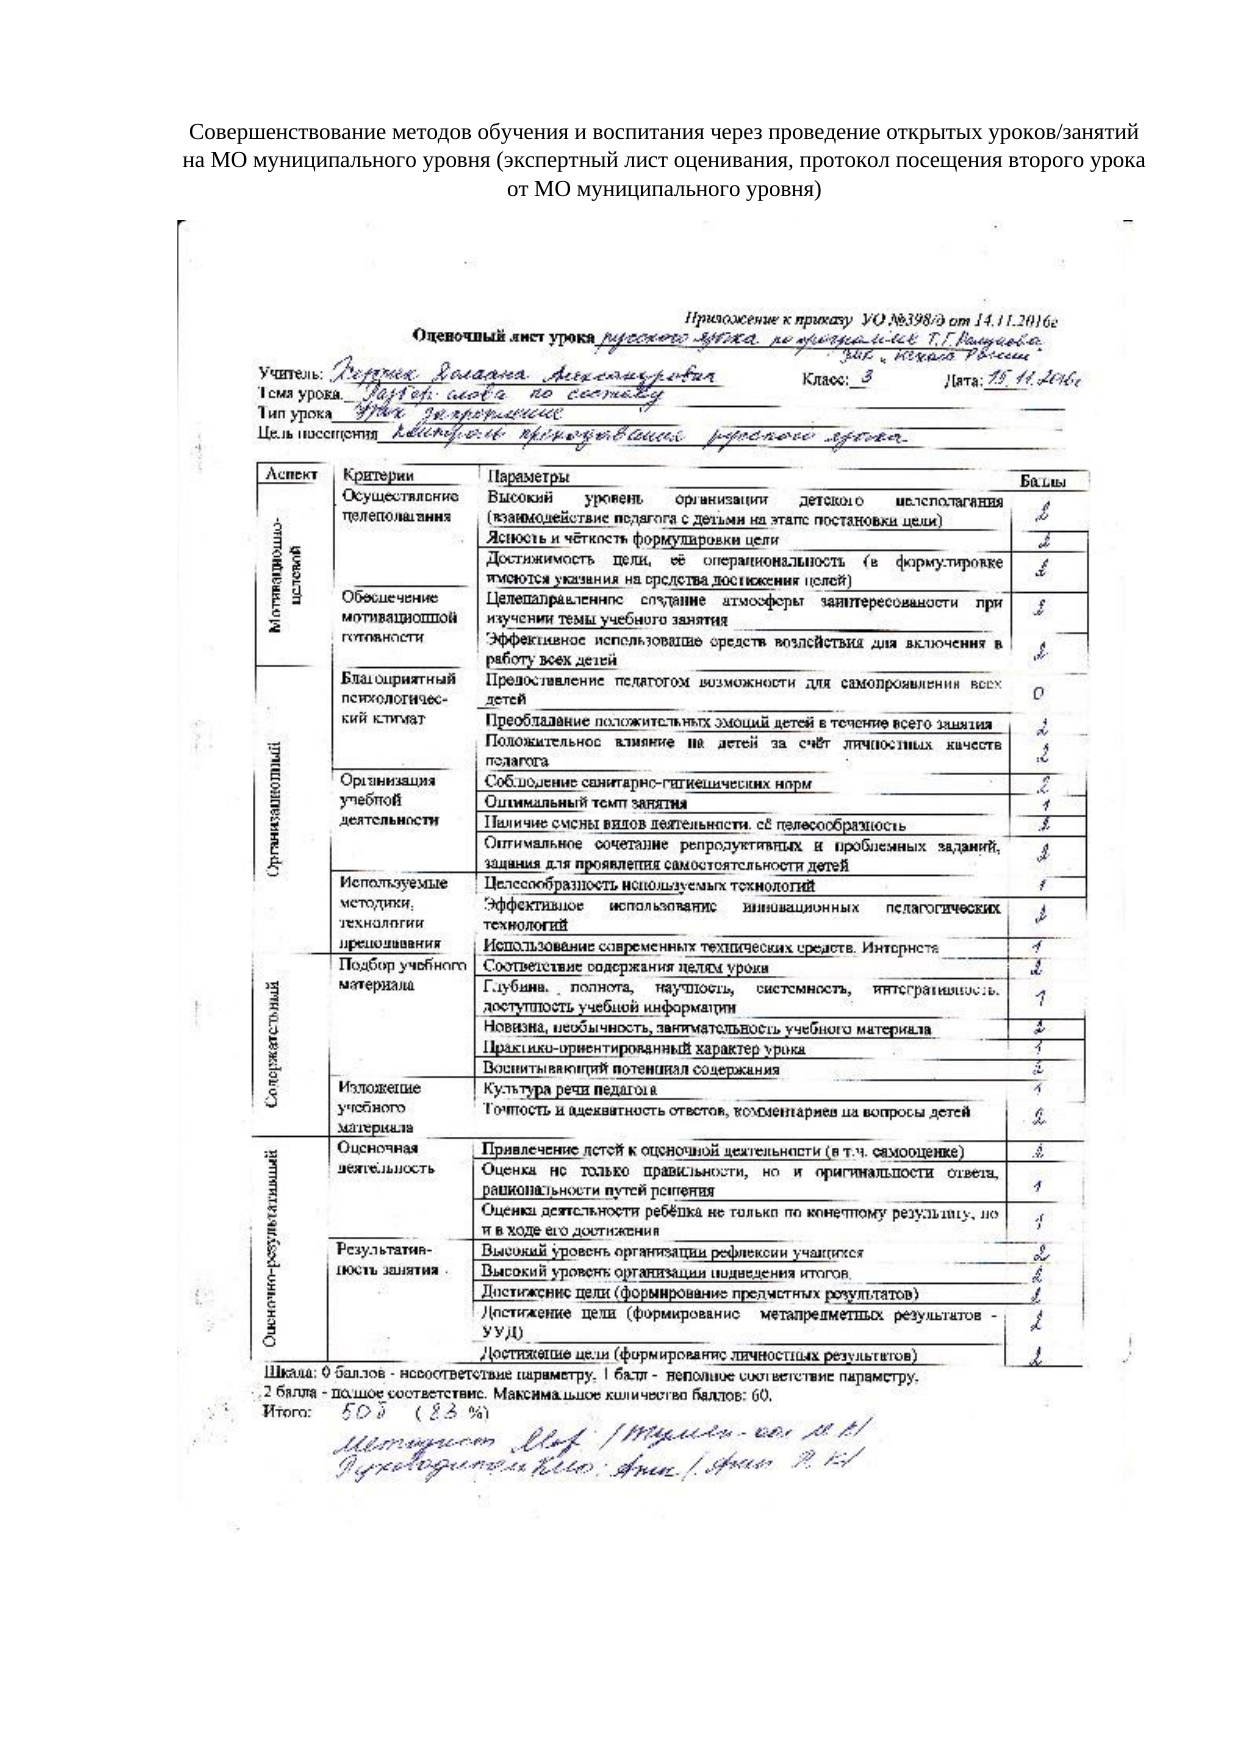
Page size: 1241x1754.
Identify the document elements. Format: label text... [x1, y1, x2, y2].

picture [177, 220, 1135, 1533]
text Совершенствование методов обучения и воспитания через проведение открытых уроков/занятий на МО муниципального уровня (экспертный лист оценивания, протокол посещения второго урока от МО муниципального уровня) [177, 118, 1152, 201]
